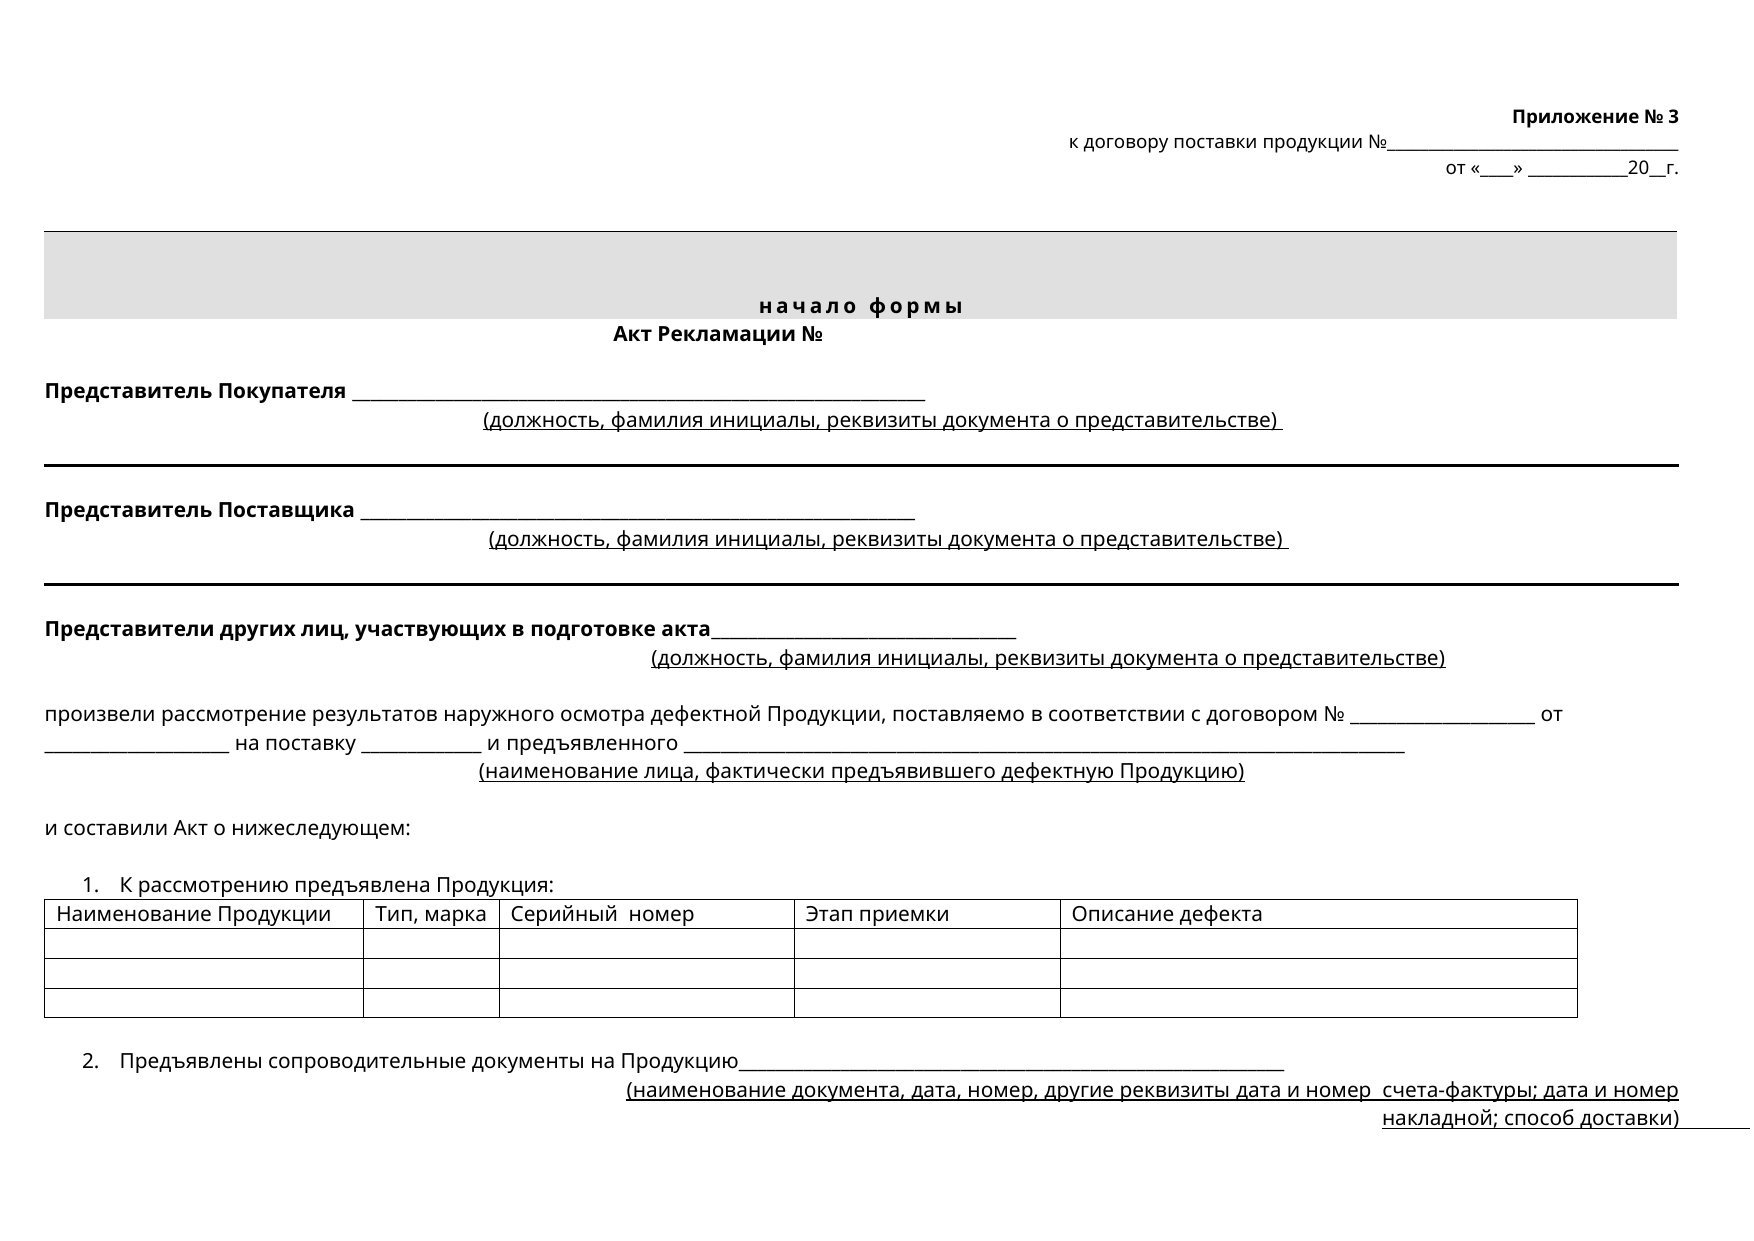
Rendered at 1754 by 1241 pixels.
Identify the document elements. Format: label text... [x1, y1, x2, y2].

list Предъявлены сопроводительные документы на Продукцию___________________________________________________________ [82, 1047, 1679, 1075]
text от «____» ____________20__г. [44, 154, 1679, 180]
text (наименование документа, дата, номер, другие реквизиты дата и номер счета-фактуры; дата и номер накладной; способ доставки) [119, 1075, 1679, 1132]
table_cell [500, 929, 794, 957]
text начало формы [44, 288, 1677, 319]
text Представитель Поставщика ____________________________________________________________ [44, 495, 1679, 524]
text (должность, фамилия инициалы, реквизиты документа о представительстве) [44, 405, 1679, 433]
text (должность, фамилия инициалы, реквизиты документа о представительстве) [44, 524, 1679, 552]
text и составили Акт о нижеследующем: [44, 813, 1679, 842]
table_cell [364, 989, 499, 1017]
table_cell [45, 929, 363, 957]
table_cell [1061, 959, 1577, 988]
table_cell [364, 929, 499, 957]
table_header Этап приемки [795, 900, 1060, 928]
text Приложение № 3 [44, 103, 1679, 129]
text Представители других лиц, участвующих в подготовке акта_________________________________ [44, 614, 1679, 643]
table_header Описание дефекта [1061, 900, 1577, 928]
table_cell [795, 989, 1060, 1017]
table_cell [364, 959, 499, 988]
table_cell [1061, 929, 1577, 957]
text Акт Рекламации № [44, 319, 1679, 348]
table_header Тип, марка [364, 900, 499, 928]
list К рассмотрению предъявлена Продукция: [82, 870, 1679, 898]
table_cell [500, 959, 794, 988]
table_cell [795, 959, 1060, 988]
table_cell [45, 989, 363, 1017]
text (должность, фамилия инициалы, реквизиты документа о представительстве) [44, 643, 1679, 671]
text произвели рассмотрение результатов наружного осмотра дефектной Продукции, поставляемо в соответствии с договором № ____________________ от ____________________ на поставку _____________ и предъявленного ______________________________________________________________________________ [44, 699, 1679, 756]
table_header Наименование Продукции [45, 900, 363, 928]
table_cell [795, 929, 1060, 957]
table_header Серийный номер [500, 900, 794, 928]
table_cell [45, 959, 363, 988]
table_cell [500, 989, 794, 1017]
text Представитель Покупателя ______________________________________________________________ [44, 376, 1679, 405]
text (наименование лица, фактически предъявившего дефектную Продукцию) [44, 756, 1679, 785]
table_cell [1061, 989, 1577, 1017]
text к договору поставки продукции №___________________________________ [44, 129, 1679, 154]
